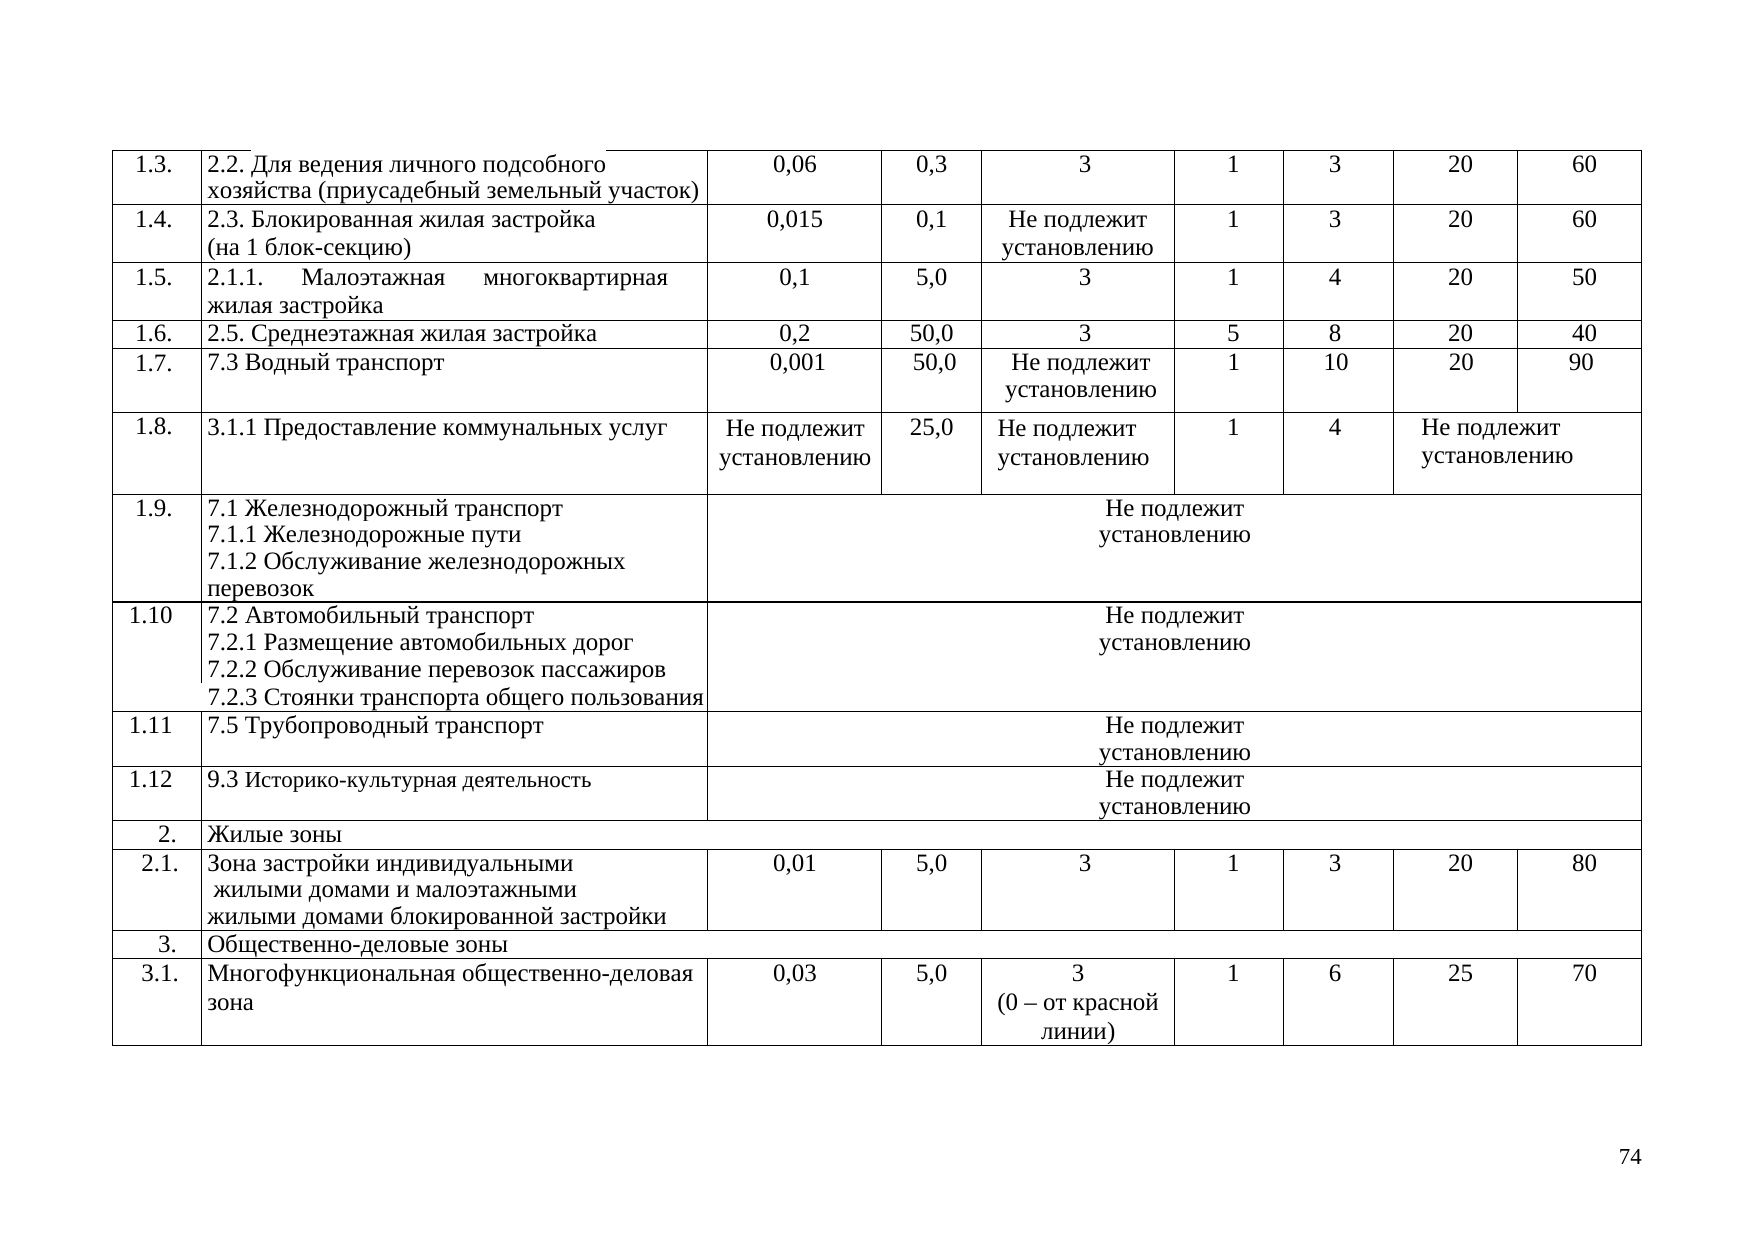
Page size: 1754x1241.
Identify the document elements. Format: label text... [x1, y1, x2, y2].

table_cell Жилые зоны [202, 821, 1641, 849]
table_cell 25,0 [882, 413, 981, 494]
table_cell 80 [1518, 850, 1641, 930]
table_cell Зона застройки индивидуальными жилыми домами и малоэтажными жилыми домами блокированной застройки [202, 850, 707, 930]
table_cell 20 [1394, 263, 1517, 319]
table_cell Не подлежит установлению [1394, 413, 1641, 494]
table_cell Не подлежит установлению [982, 413, 1174, 494]
table_cell 3 [1284, 205, 1393, 262]
table_header 0,3 [882, 151, 981, 204]
table_cell 1 [1175, 263, 1283, 319]
table_cell Общественно-деловые зоны [202, 931, 1641, 958]
table_cell 20 [1394, 349, 1517, 412]
table_cell 0,1 [882, 205, 981, 262]
table_cell 1 [1175, 959, 1283, 1045]
table_cell 1.10 [113, 603, 201, 711]
table_header 1.3. [113, 151, 201, 204]
table_cell 7.1 Железнодорожный транспорт 7.1.1 Железнодорожные пути 7.1.2 Обслуживание железнодорожных перевозок [202, 495, 707, 601]
table_cell 3 [982, 263, 1174, 319]
table_cell 20 [1394, 205, 1517, 262]
table_cell Не подлежит установлению [708, 495, 1641, 601]
table_cell Не подлежит установлению [982, 349, 1174, 412]
table_cell 1 [1175, 413, 1283, 494]
table_cell Не подлежит установлению [982, 205, 1174, 262]
table_cell 1 [1175, 850, 1283, 930]
table_cell 50 [1518, 263, 1641, 319]
table_cell 2.1. [113, 850, 201, 930]
table_cell 2.3. Блокированная жилая застройка (на 1 блок-секцию) [202, 205, 707, 262]
table_cell 2.5. Среднеэтажная жилая застройка [202, 321, 707, 348]
table_cell 0,1 [708, 263, 881, 319]
table_cell 4 [1284, 413, 1393, 494]
table_header 1 [1175, 151, 1283, 204]
table_cell 50,0 [882, 349, 981, 412]
table_cell 8 [1284, 321, 1393, 348]
table_cell 2.1.1. Малоэтажная многоквартирная жилая застройка [202, 263, 707, 319]
table_cell 3 [982, 850, 1174, 930]
table_cell 4 [1284, 263, 1393, 319]
table_cell 1.4. [113, 205, 201, 262]
table_cell Не подлежит установлению [708, 767, 1641, 820]
table_cell 3.1. [113, 959, 201, 1045]
table_cell 1.11 [113, 712, 201, 766]
table_cell 90 [1518, 349, 1641, 412]
table_header 2.2. Для ведения личного подсобного хозяйства (приусадебный земельный участок) [606, 151, 707, 204]
table_cell 0,03 [708, 959, 881, 1045]
table_header 3 [1284, 151, 1393, 204]
table_cell 3.1.1 Предоставление коммунальных услуг [202, 413, 707, 494]
table_cell 25 [1394, 959, 1517, 1045]
table_cell 40 [1518, 321, 1641, 348]
table_cell 2. [113, 821, 201, 849]
table_cell Не подлежит установлению [708, 603, 1641, 711]
table_cell 1 [1175, 205, 1283, 262]
table_header 3 [982, 151, 1174, 204]
table_cell 3 [982, 321, 1174, 348]
table_cell 3 [1284, 850, 1393, 930]
table_cell Не подлежит установлению [708, 413, 881, 494]
table_cell Многофункциональная общественно-деловая зона [202, 959, 707, 1045]
table_cell 1.5. [113, 263, 201, 319]
table_cell 7.2 Автомобильный транспорт 7.2.1 Размещение автомобильных дорог 7.2.2 Обслуживание перевозок пассажиров 7.2.3 Стоянки транспорта общего пользования [202, 603, 707, 682]
table_cell Не подлежит установлению [708, 712, 1641, 766]
table_cell 6 [1284, 959, 1393, 1045]
table_cell 9.3 Историко-культурная деятельность [202, 767, 707, 820]
table_cell 0,01 [708, 850, 881, 930]
table_cell 1.7. [113, 349, 201, 412]
table_cell 60 [1518, 205, 1641, 262]
table_cell 5,0 [882, 263, 981, 319]
table_cell 5,0 [882, 959, 981, 1045]
table_cell 3 (0 – от красной линии) [982, 959, 1174, 1045]
table_header 0,06 [708, 151, 881, 204]
table_cell 0,2 [708, 321, 881, 348]
table_cell 70 [1518, 959, 1641, 1045]
table_cell 20 [1394, 321, 1517, 348]
table_cell 10 [1284, 349, 1393, 412]
table_cell 7.3 Водный транспорт [202, 349, 707, 412]
table_cell 5,0 [882, 850, 981, 930]
table_cell 1.9. [113, 495, 201, 601]
table_cell 0,001 [708, 349, 881, 412]
table_header 60 [1518, 151, 1641, 204]
table_cell 5 [1175, 321, 1283, 348]
table_cell 50,0 [882, 321, 981, 348]
table_cell 20 [1394, 850, 1517, 930]
table_cell 1.8. [113, 413, 201, 494]
table_cell 7.5 Трубопроводный транспорт [202, 712, 707, 766]
table_cell 1.6. [113, 321, 201, 348]
table_cell 3. [113, 931, 201, 958]
table_cell 1.12 [113, 767, 201, 820]
table_header 20 [1394, 151, 1517, 204]
table_cell 0,015 [708, 205, 881, 262]
table_cell 1 [1175, 349, 1283, 412]
